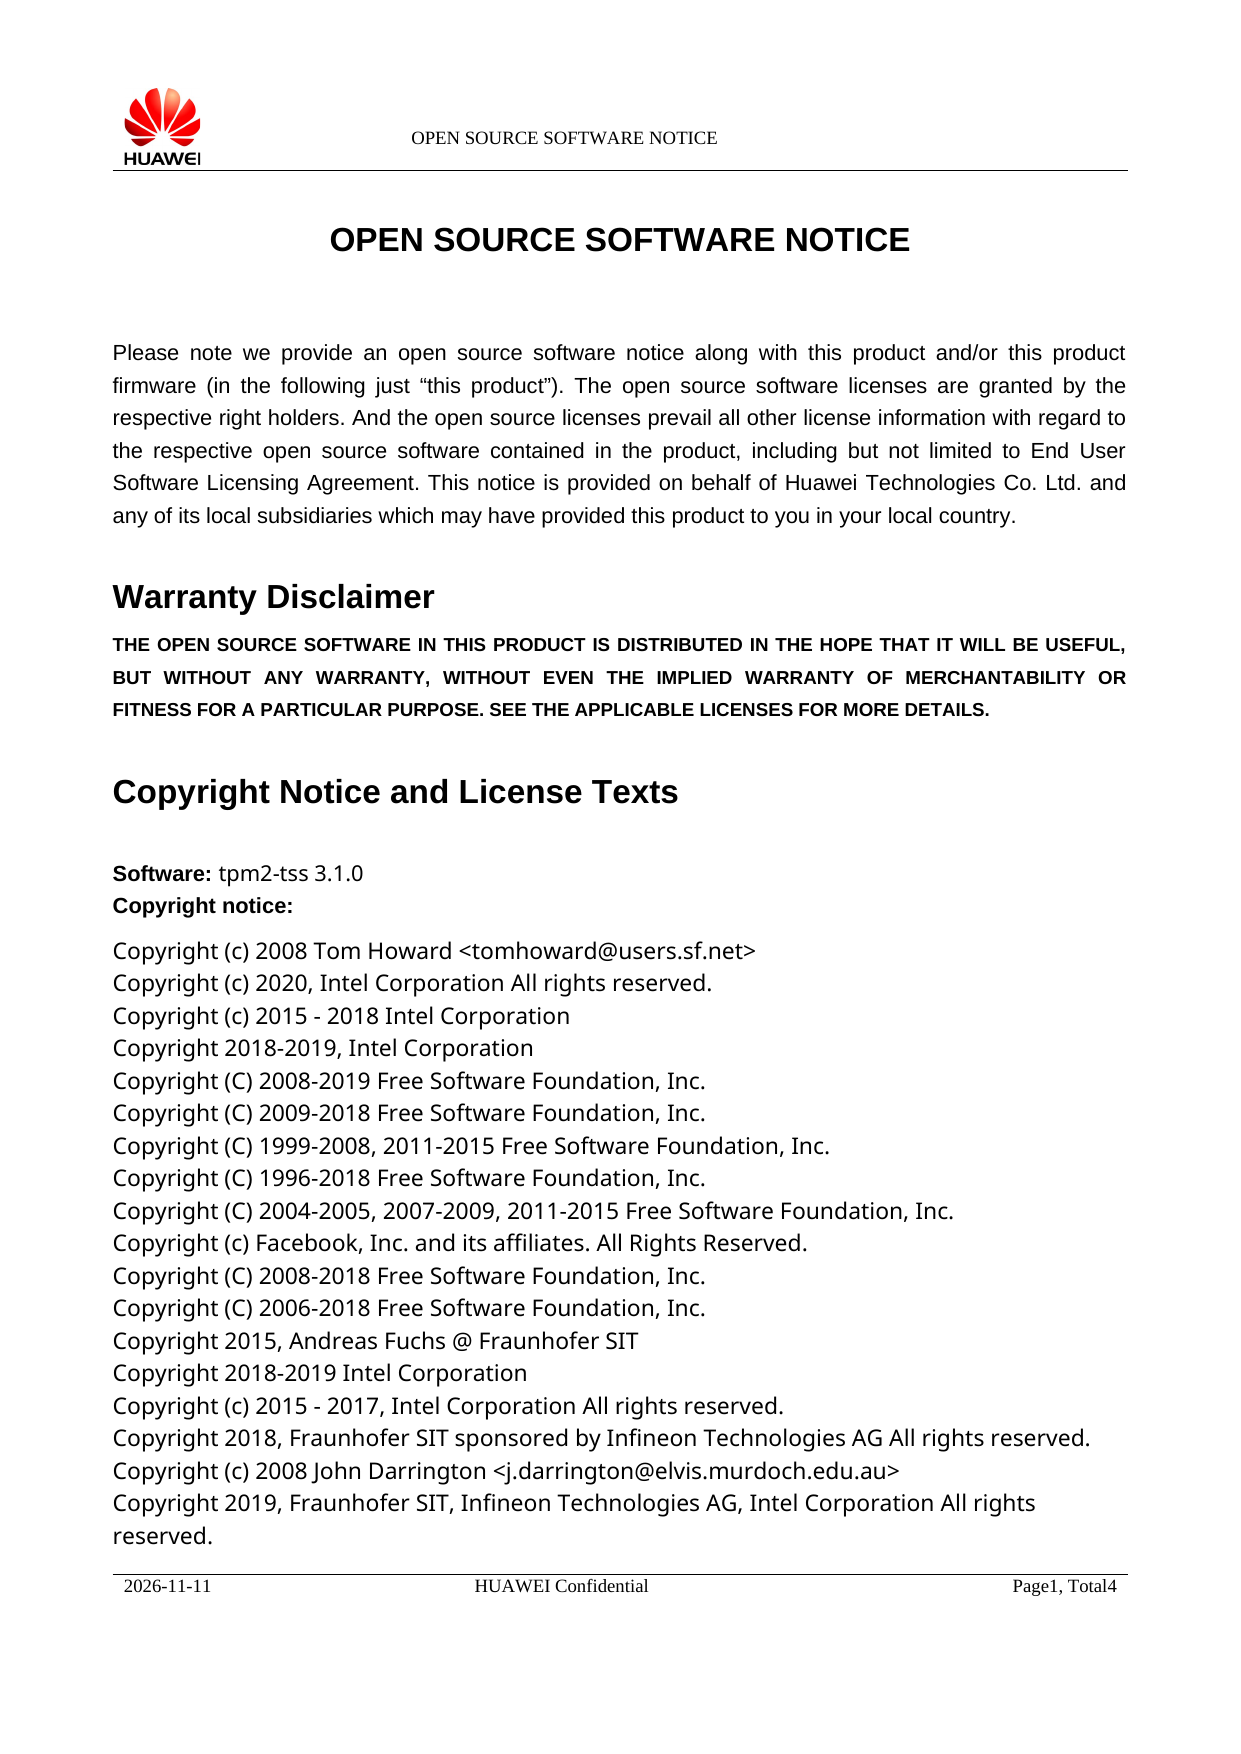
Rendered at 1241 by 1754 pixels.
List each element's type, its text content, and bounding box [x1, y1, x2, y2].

text OPEN SOURCE SOFTWARE NOTICE [112, 206, 1128, 271]
text Copyright Notice and License Texts [112, 759, 1128, 824]
text Please note we provide an open source software notice along with this product and/or this product firmware (in the following just “this product”). The open source software licenses are granted by the respective right holders. And the open source licenses prevail all other license information with regard to the respective open source software contained in the product, including but not limited to End User Software Licensing Agreement. This notice is provided on behalf of Huawei Technologies Co. Ltd. and any of its local subsidiaries which may have provided this product to you in your local country. [112, 336, 1128, 531]
title Software: tpm2-tss 3.1.0 [112, 856, 1128, 889]
text The open source software in this product is distributed in the hope that it will be useful, but WITHOUT ANY WARRANTY, without even the implied warranty of MERCHANTABILITY or FITNESS FOR A PARTICULAR PURPOSE. See the applicable licenses for more details. [112, 629, 1128, 726]
picture [124, 88, 201, 165]
text Warranty Disclaimer [112, 564, 1128, 629]
text Copyright notice: [112, 889, 1128, 921]
